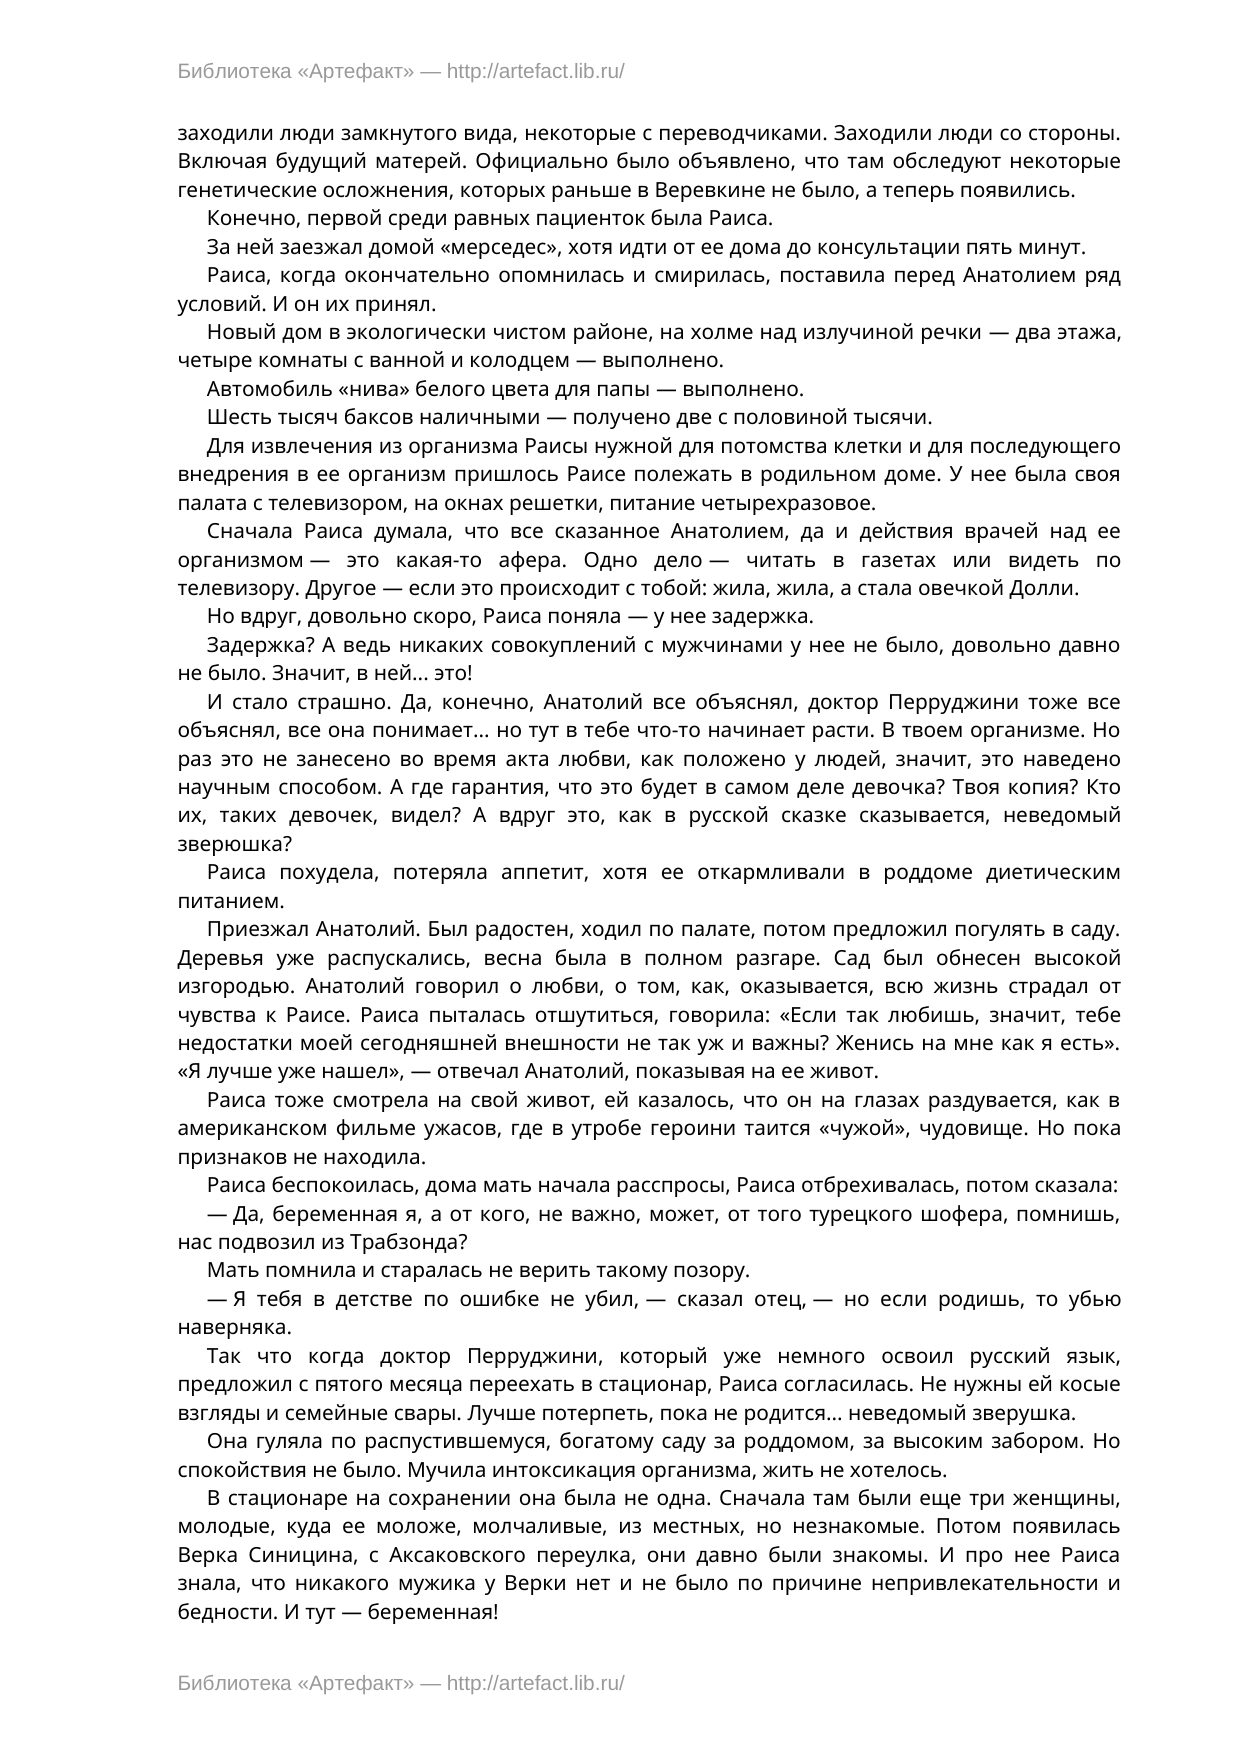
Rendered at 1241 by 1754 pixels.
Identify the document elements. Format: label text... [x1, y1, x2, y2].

text Шесть тысяч баксов наличными — получено две с половиной тысячи. [177, 402, 1122, 431]
text Раиса похудела, потеряла аппетит, хотя ее откармливали в роддоме диетическим питанием. [177, 857, 1122, 914]
text Раиса беспокоилась, дома мать начала расспросы, Раиса отбрехивалась, потом сказала: [177, 1170, 1122, 1199]
text Мать помнила и старалась не верить такому позору. [177, 1256, 1122, 1284]
text Приезжал Анатолий. Был радостен, ходил по палате, потом предложил погулять в саду. Деревья уже распускались, весна была в полном разгаре. Сад был обнесен высокой изгородью. Анатолий говорил о любви, о том, как, оказывается, всю жизнь страдал от чувства к Раисе. Раиса пыталась отшутиться, говорила: «Если так любишь, значит, тебе недостатки моей сегодняшней внешности не так уж и важны? Женись на мне как я есть». «Я лучше уже нашел», — отвечал Анатолий, показывая на ее живот. [177, 914, 1122, 1085]
text Конечно, первой среди равных пациенток была Раиса. [177, 203, 1122, 232]
text Новый дом в экологически чистом районе, на холме над излучиной речки — два этажа, четыре комнаты с ванной и колодцем — выполнено. [177, 317, 1122, 374]
text Но вдруг, довольно скоро, Раиса поняла — у нее задержка. [177, 602, 1122, 630]
text Она гуляла по распустившемуся, богатому саду за роддомом, за высоким забором. Но спокойствия не было. Мучила интоксикация организма, жить не хотелось. [177, 1426, 1122, 1483]
text Задержка? А ведь никаких совокуплений с мужчинами у нее не было, довольно давно не было. Значит, в ней... это! [177, 630, 1122, 687]
text Автомобиль «нива» белого цвета для папы — выполнено. [177, 374, 1122, 402]
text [177, 118, 1122, 203]
text Так что когда доктор Перруджини, который уже немного освоил русский язык, предложил с пятого месяца переехать в стационар, Раиса согласилась. Не нужны ей косые взгляды и семейные свары. Лучше потерпеть, пока не родится... неведомый зверушка. [177, 1341, 1122, 1426]
text Сначала Раиса думала, что все сказанное Анатолием, да и действия врачей над ее организмом — это какая-то афера. Одно дело — читать в газетах или видеть по телевизору. Другое — если это происходит с тобой: жила, жила, а стала овечкой Долли. [177, 516, 1122, 602]
text — Я тебя в детстве по ошибке не убил, — сказал отец, — но если родишь, то убью наверняка. [177, 1284, 1122, 1341]
text За ней заезжал домой «мерседес», хотя идти от ее дома до консультации пять минут. [177, 232, 1122, 260]
text Раиса, когда окончательно опомнилась и смирилась, поставила перед Анатолием ряд условий. И он их принял. [177, 260, 1122, 317]
text В стационаре на сохранении она была не одна. Сначала там были еще три женщины, молодые, куда ее моложе, молчаливые, из местных, но незнакомые. Потом появилась Верка Синицина, с Аксаковского переулка, они давно были знакомы. И про нее Раиса знала, что никакого мужика у Верки нет и не было по причине непривлекательности и бедности. И тут — беременная! [177, 1483, 1122, 1625]
text — Да, беременная я, а от кого, не важно, может, от того турецкого шофера, помнишь, нас подвозил из Трабзонда? [177, 1199, 1122, 1256]
text Для извлечения из организма Раисы нужной для потомства клетки и для последующего внедрения в ее организм пришлось Раисе полежать в родильном доме. У нее была своя палата с телевизором, на окнах решетки, питание четырехразовое. [177, 431, 1122, 516]
text И стало страшно. Да, конечно, Анатолий все объяснял, доктор Перруджини тоже все объяснял, все она понимает... но тут в тебе что-то начинает расти. В твоем организме. Но раз это не занесено во время акта любви, как положено у людей, значит, это наведено научным способом. А где гарантия, что это будет в самом деле девочка? Твоя копия? Кто их, таких девочек, видел? А вдруг это, как в русской сказке сказывается, неведомый зверюшка? [177, 687, 1122, 857]
text Раиса тоже смотрела на свой живот, ей казалось, что он на глазах раздувается, как в американском фильме ужасов, где в утробе героини таится «чужой», чудовище. Но пока признаков не находила. [177, 1085, 1122, 1170]
